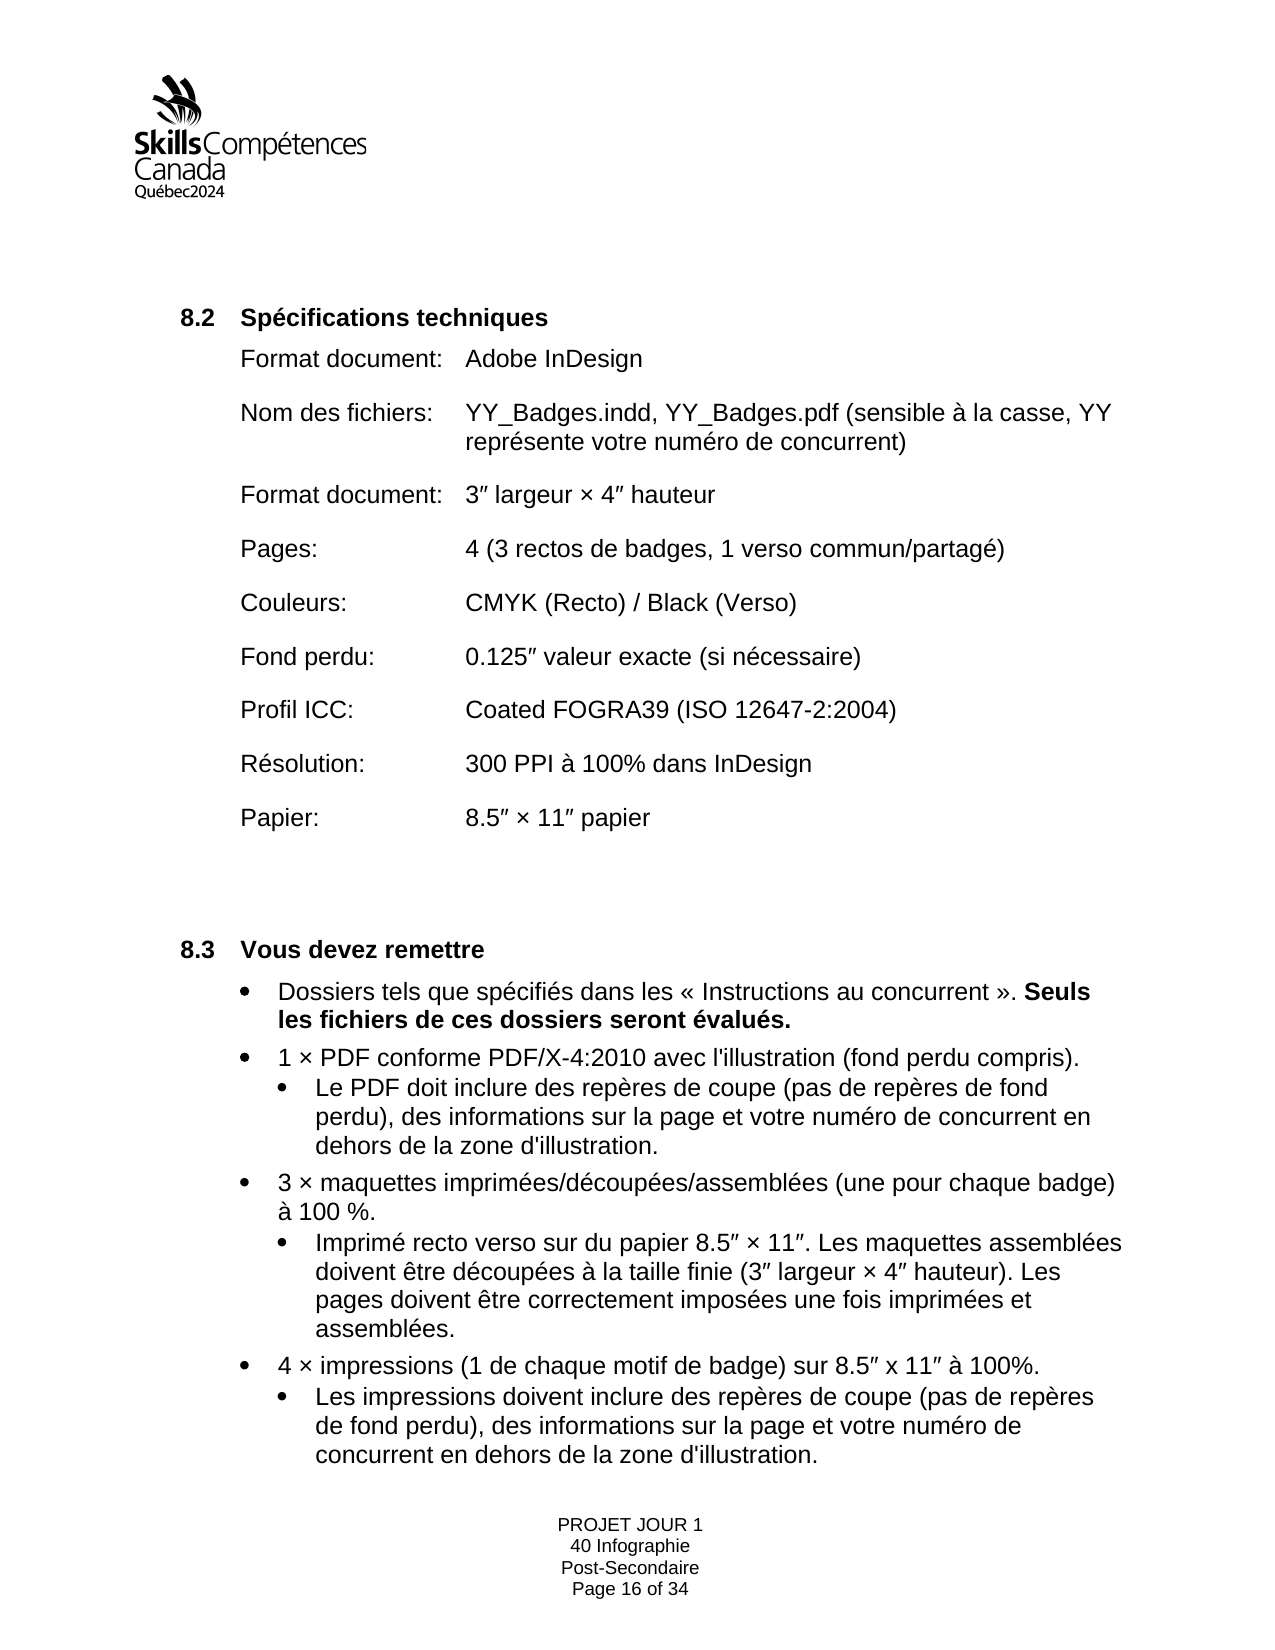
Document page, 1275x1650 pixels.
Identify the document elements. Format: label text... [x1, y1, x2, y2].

subtitle Résolution: 300 PPI à 100% dans InDesign [240, 749, 1125, 778]
subtitle Format document: 3″ largeur × 4″ hauteur [240, 480, 1125, 509]
subtitle Fond perdu: 0.125″ valeur exacte (si nécessaire) [240, 642, 1125, 670]
subtitle Profil ICC: Coated FOGRA39 (ISO 12647-2:2004) [240, 695, 1125, 724]
subtitle 1 × PDF conforme PDF/X-4:2010 avec l'illustration (fond perdu compris). [240, 1042, 1125, 1071]
subtitle Imprimé recto verso sur du papier 8.5″ × 11″. Les maquettes assemblées doivent être découpées à la taille finie (3″ largeur × 4″ hauteur). Les pages doivent être correctement imposées une fois imprimées et assemblées. [278, 1228, 1125, 1343]
subtitle Les impressions doivent inclure des repères de coupe (pas de repères de fond perdu), des informations sur la page et votre numéro de concurrent en dehors de la zone d'illustration. [278, 1382, 1125, 1468]
subtitle Nom des fichiers: YY_Badges.indd, YY_Badges.pdf (sensible à la casse, YY représente votre numéro de concurrent) [240, 398, 1125, 455]
subtitle 3 × maquettes imprimées/découpées/assemblées (une pour chaque badge) à 100 %. [240, 1168, 1125, 1226]
subtitle Pages: 4 (3 rectos de badges, 1 verso commun/partagé) [240, 534, 1125, 563]
subtitle Dossiers tels que spécifiés dans les « Instructions au concurrent ». Seuls les fichiers de ces dossiers seront évalués. [240, 977, 1125, 1034]
picture [135, 75, 367, 199]
subtitle Papier: 8.5″ × 11″ papier [240, 803, 1125, 832]
subtitle Le PDF doit inclure des repères de coupe (pas de repères de fond perdu), des informations sur la page et votre numéro de concurrent en dehors de la zone d'illustration. [278, 1073, 1125, 1160]
subtitle 4 × impressions (1 de chaque motif de badge) sur 8.5″ x 11″ à 100%. [240, 1351, 1125, 1380]
subtitle Format document: Adobe InDesign [240, 344, 1125, 373]
subtitle Spécifications techniques [180, 303, 1125, 332]
subtitle Couleurs: CMYK (Recto) / Black (Verso) [240, 588, 1125, 617]
subtitle Vous devez remettre [180, 935, 1125, 964]
